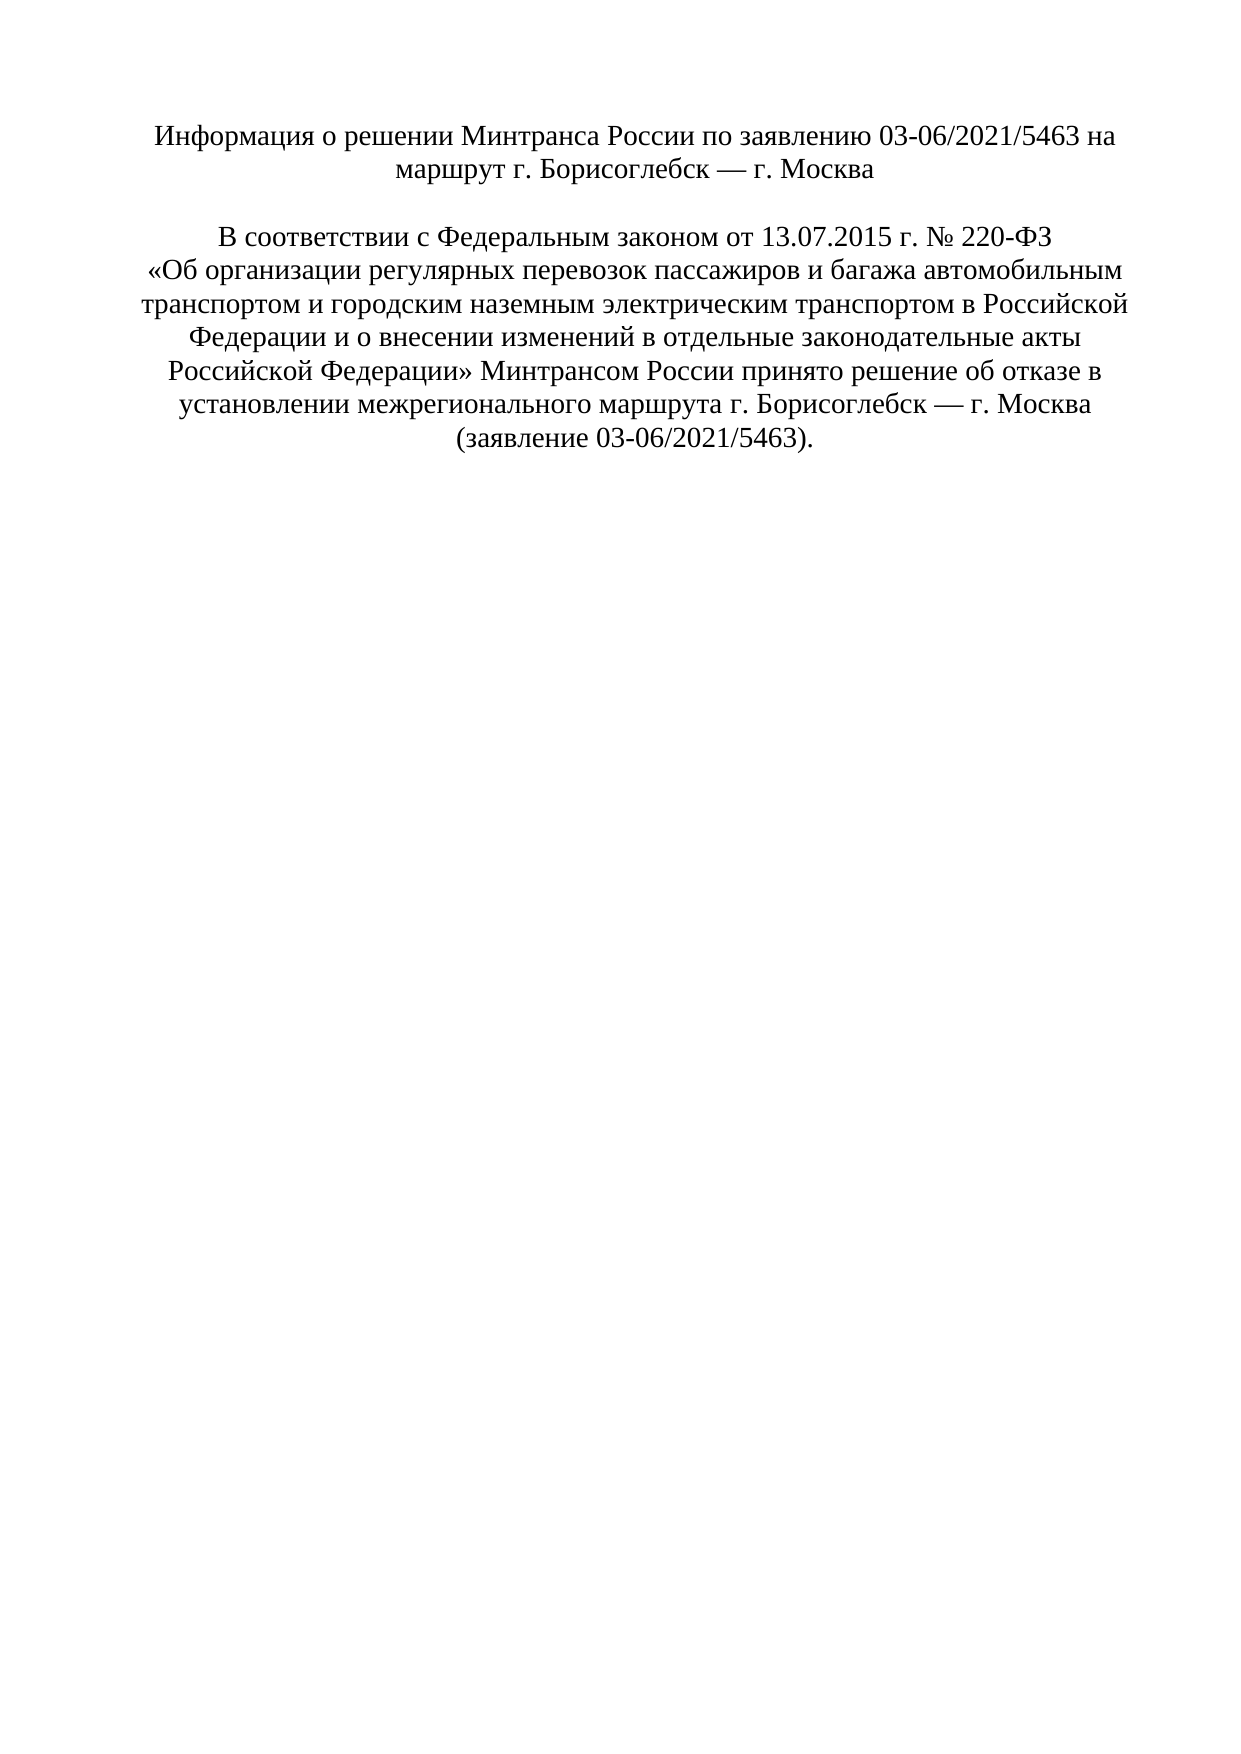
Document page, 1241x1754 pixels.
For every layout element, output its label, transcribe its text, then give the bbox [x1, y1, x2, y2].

text Информация о решении Минтранса России по заявлению 03-06/2021/5463 на маршрут г. Борисоглебск — г. Москва [118, 118, 1152, 185]
text В соответствии с Федеральным законом от 13.07.2015 г. № 220-ФЗ «Об организации регулярных перевозок пассажиров и багажа автомобильным транспортом и городским наземным электрическим транспортом в Российской Федерации и о внесении изменений в отдельные законодательные акты Российской Федерации» Минтрансом России принято решение об отказе в установлении межрегионального маршрута г. Борисоглебск — г. Москва (заявление 03-06/2021/5463). [118, 219, 1152, 453]
